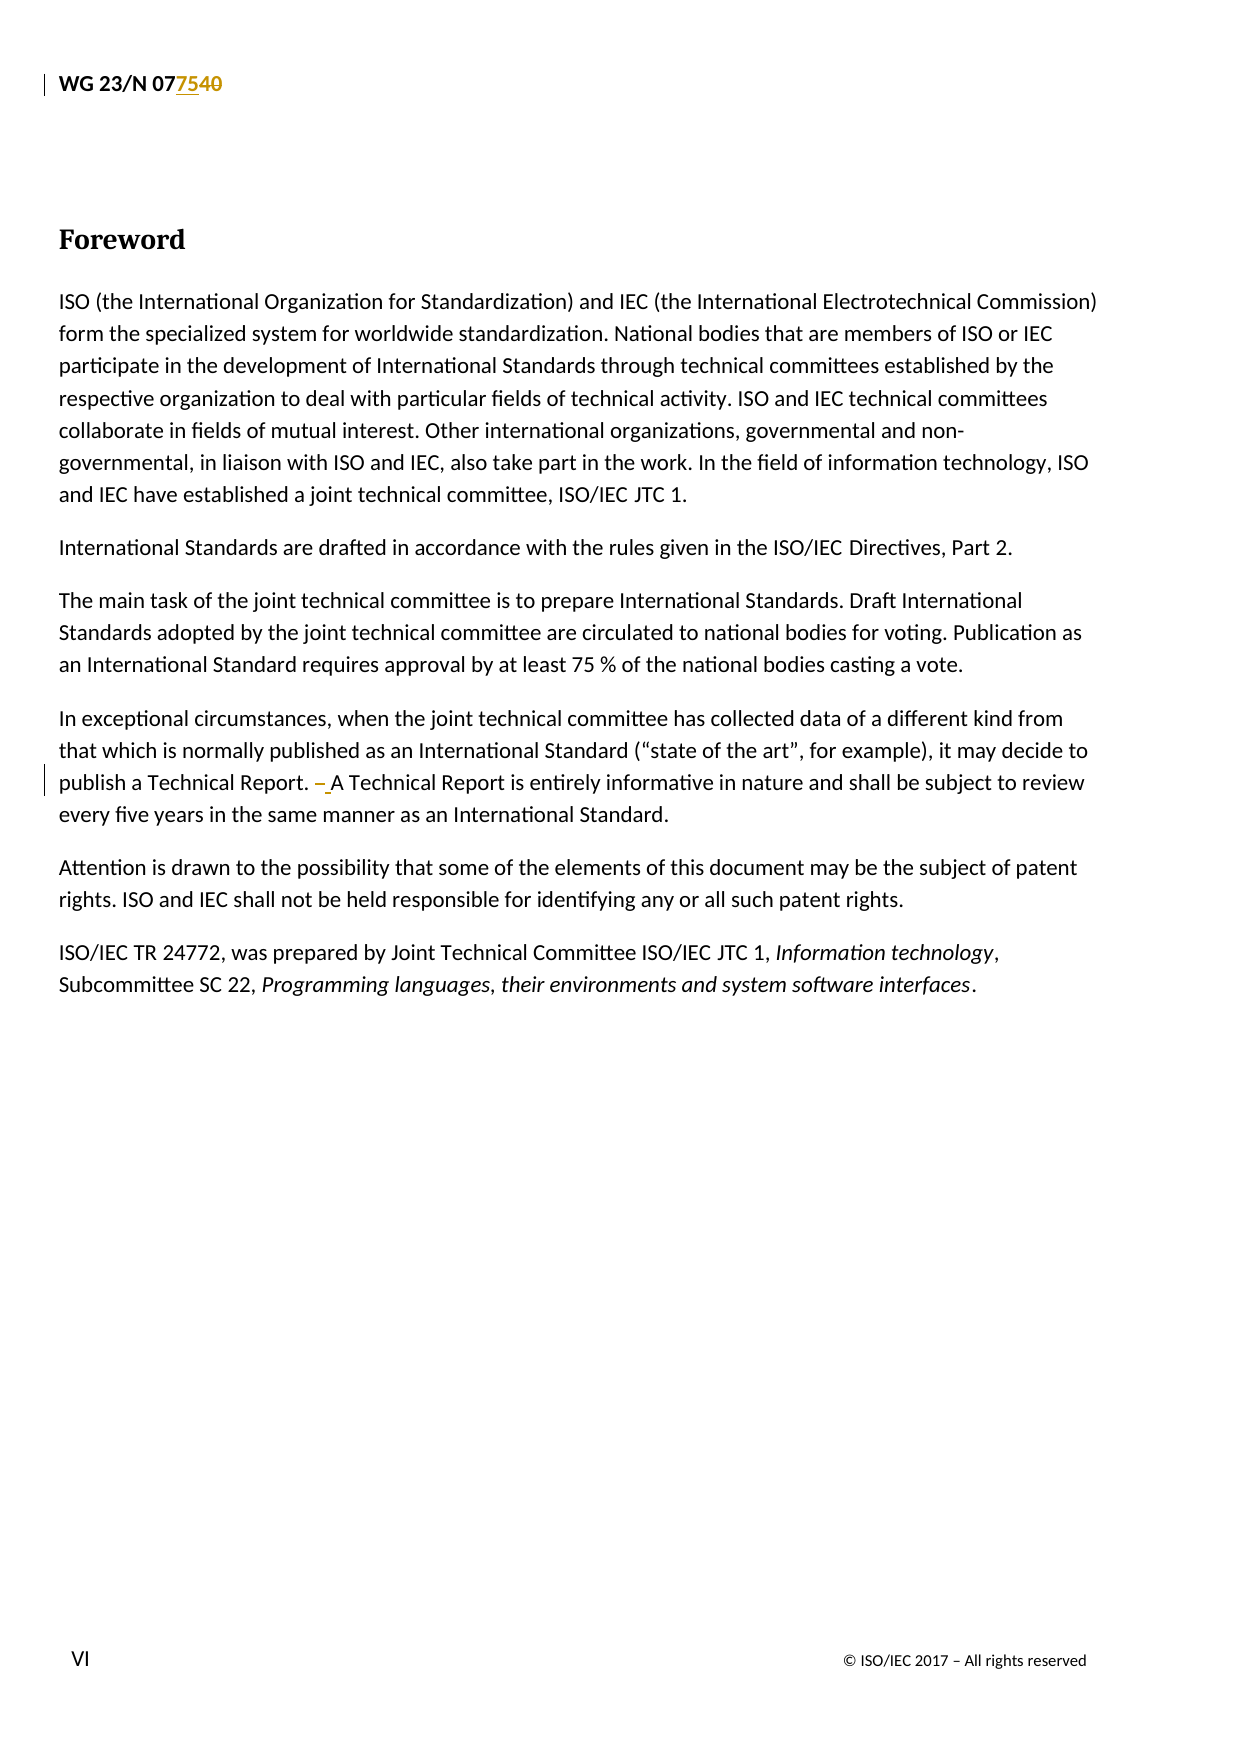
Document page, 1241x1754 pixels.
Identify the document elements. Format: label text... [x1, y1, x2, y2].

text The main task of the joint technical committee is to prepare International Standards. Draft International Standards adopted by the joint technical committee are circulated to national bodies for voting. Publication as an International Standard requires approval by at least 75 % of the national bodies casting a vote. [58, 586, 1099, 679]
subtitle Foreword [58, 223, 1099, 257]
text ISO (the International Organization for Standardization) and IEC (the International Electrotechnical Commission) form the specialized system for worldwide standardization. National bodies that are members of ISO or IEC participate in the development of International Standards through technical committees established by the respective organization to deal with particular fields of technical activity. ISO and IEC technical committees collaborate in fields of mutual interest. Other international organizations, governmental and non-governmental, in liaison with ISO and IEC, also take part in the work. In the field of information technology, ISO and IEC have established a joint technical committee, ISO/IEC JTC 1. [58, 287, 1099, 508]
text International Standards are drafted in accordance with the rules given in the ISO/IEC Directives, Part 2. [58, 533, 1099, 561]
text ISO/IEC TR 24772, was prepared by Joint Technical Committee ISO/IEC JTC 1, Information technology, Subcommittee SC 22, Programming languages, their environments and system software interfaces. [58, 938, 1099, 999]
text In exceptional circumstances, when the joint technical committee has collected data of a different kind from that which is normally published as an International Standard (“state of the art”, for example), it may decide to publish a Technical Report. A Technical Report is entirely informative in nature and shall be subject to review every five years in the same manner as an International Standard. [58, 704, 1099, 828]
text Attention is drawn to the possibility that some of the elements of this document may be the subject of patent rights. ISO and IEC shall not be held responsible for identifying any or all such patent rights. [58, 853, 1099, 913]
